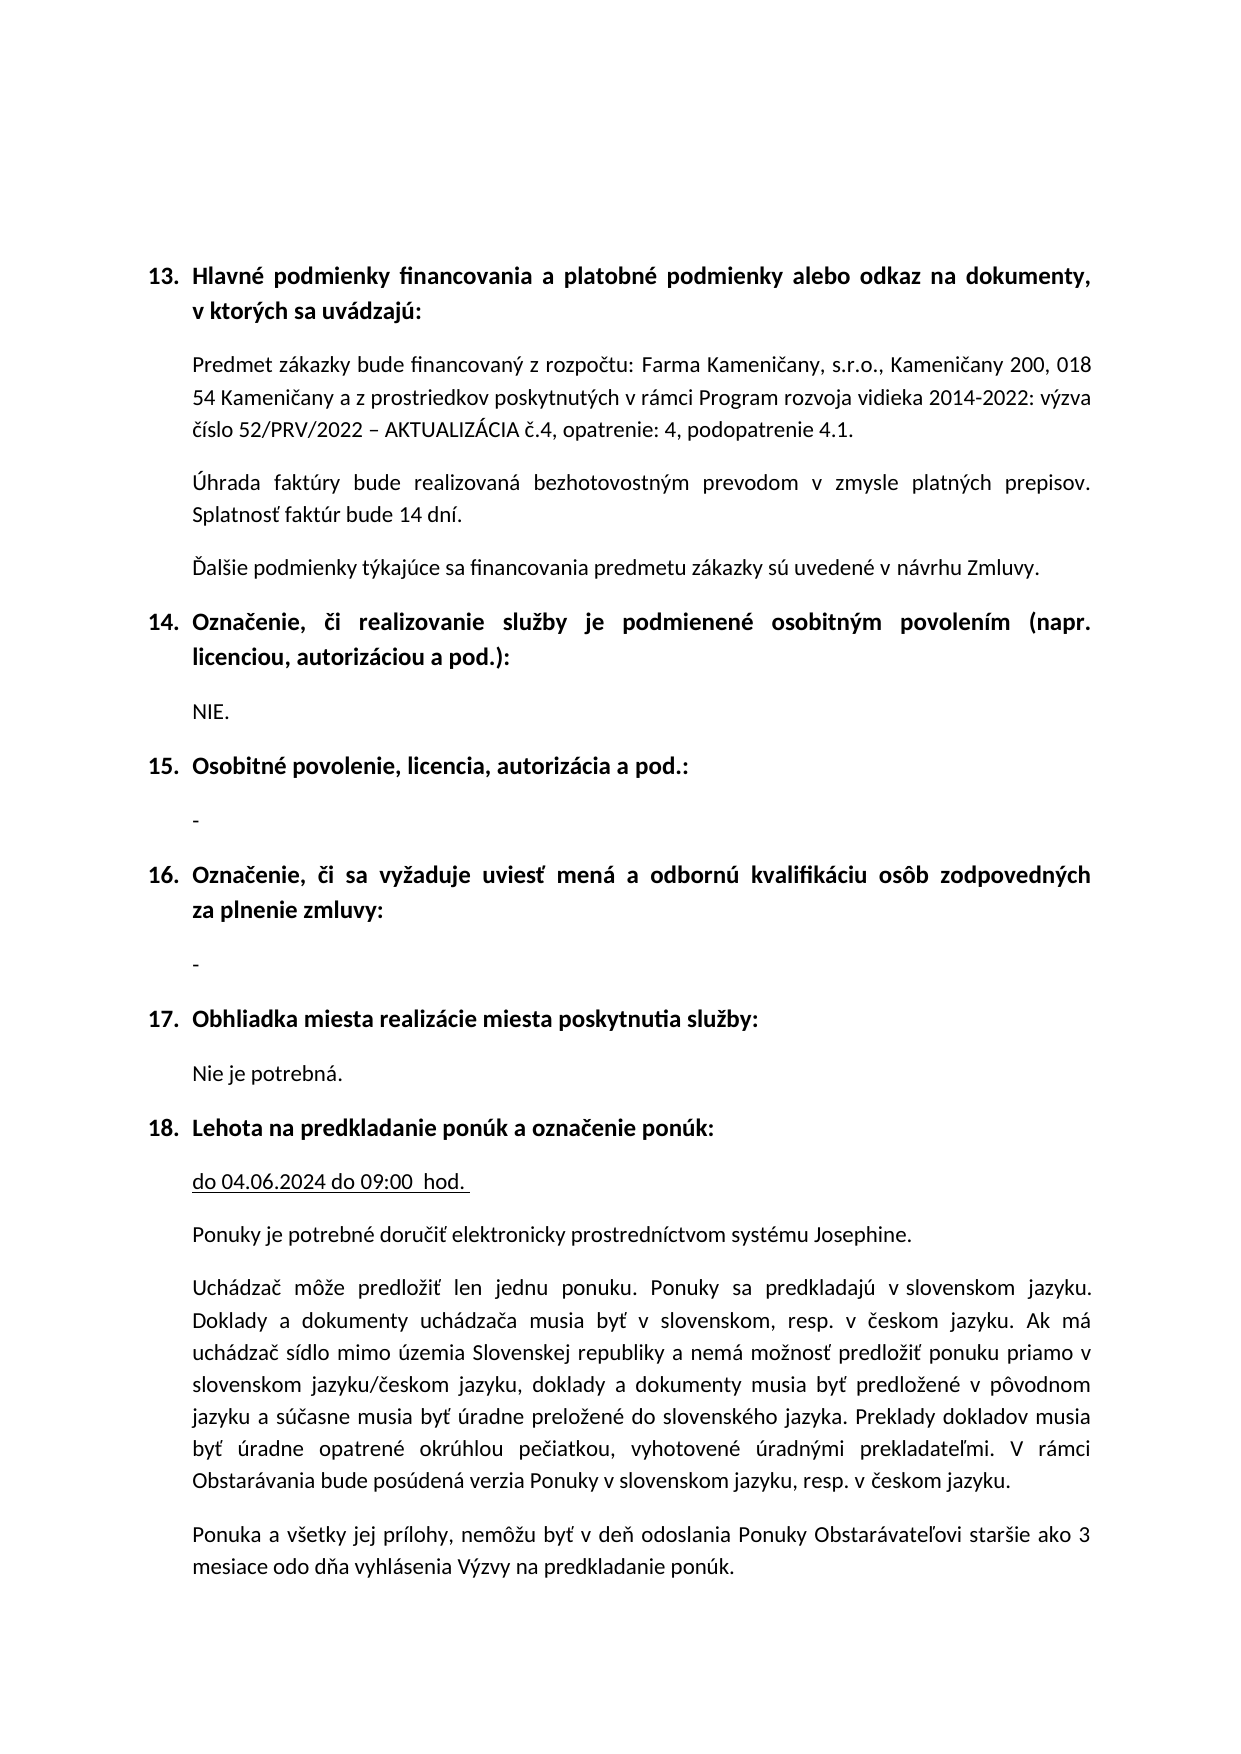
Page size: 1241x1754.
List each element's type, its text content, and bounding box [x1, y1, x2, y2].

text Predmet zákazky bude financovaný z rozpočtu: [192, 351, 1092, 443]
text Ponuka a všetky jej prílohy, nemôžu byť v deň odoslania Ponuky Obstarávateľovi staršie ako 3 mesiace odo dňa vyhlásenia Výzvy na predkladanie ponúk. [192, 1520, 1092, 1580]
text do do hod. [148, 1167, 1092, 1196]
list Hlavné podmienky financovania a platobné podmienky alebo odkaz na dokumenty, v ktorých sa uvádzajú: [148, 260, 1092, 325]
list Lehota na predkladanie ponúk a označenie ponúk: [148, 1112, 1092, 1142]
list Označenie, či sa vyžaduje uviesť mená a odbornú kvalifikáciu osôb zodpovedných za plnenie zmluvy: [148, 859, 1092, 924]
text . [148, 1059, 1092, 1087]
text Uchádzač môže predložiť len jednu ponuku. Ponuky sa predkladajú v slovenskom jazyku. Doklady a dokumenty uchádzača musia byť v slovenskom, resp. v českom jazyku. Ak má uchádzač sídlo mimo územia Slovenskej republiky a nemá možnosť predložiť ponuku priamo v slovenskom jazyku/českom jazyku, doklady a dokumenty musia byť predložené v pôvodnom jazyku a súčasne musia byť úradne preložené do slovenského jazyka. Preklady dokladov musia byť úradne opatrené okrúhlou pečiatkou, vyhotovené úradnými prekladateľmi. V rámci Obstarávania bude posúdená verzia Ponuky v slovenskom jazyku, resp. v českom jazyku. [192, 1273, 1092, 1495]
list Osobitné povolenie, licencia, autorizácia a pod.: [148, 750, 1092, 781]
list Obhliadka miesta realizácie miesta poskytnutia služby: [148, 1003, 1092, 1033]
text . [192, 697, 1092, 725]
text Ponuky je potrebné doručiť elektronicky prostredníctvom systému Josephine. [192, 1221, 1092, 1248]
list Označenie, či realizovanie služby je podmienené osobitným povolením (napr. licenciou, autorizáciou a pod.): [148, 606, 1092, 672]
text Ďalšie podmienky týkajúce sa financovania predmetu zákazky sú uvedené v návrhu Zmluvy. [192, 553, 1092, 581]
text Úhrada faktúry bude realizovaná bezhotovostným prevodom v zmysle platných prepisov. Splatnosť faktúr bude dní. [192, 468, 1092, 528]
